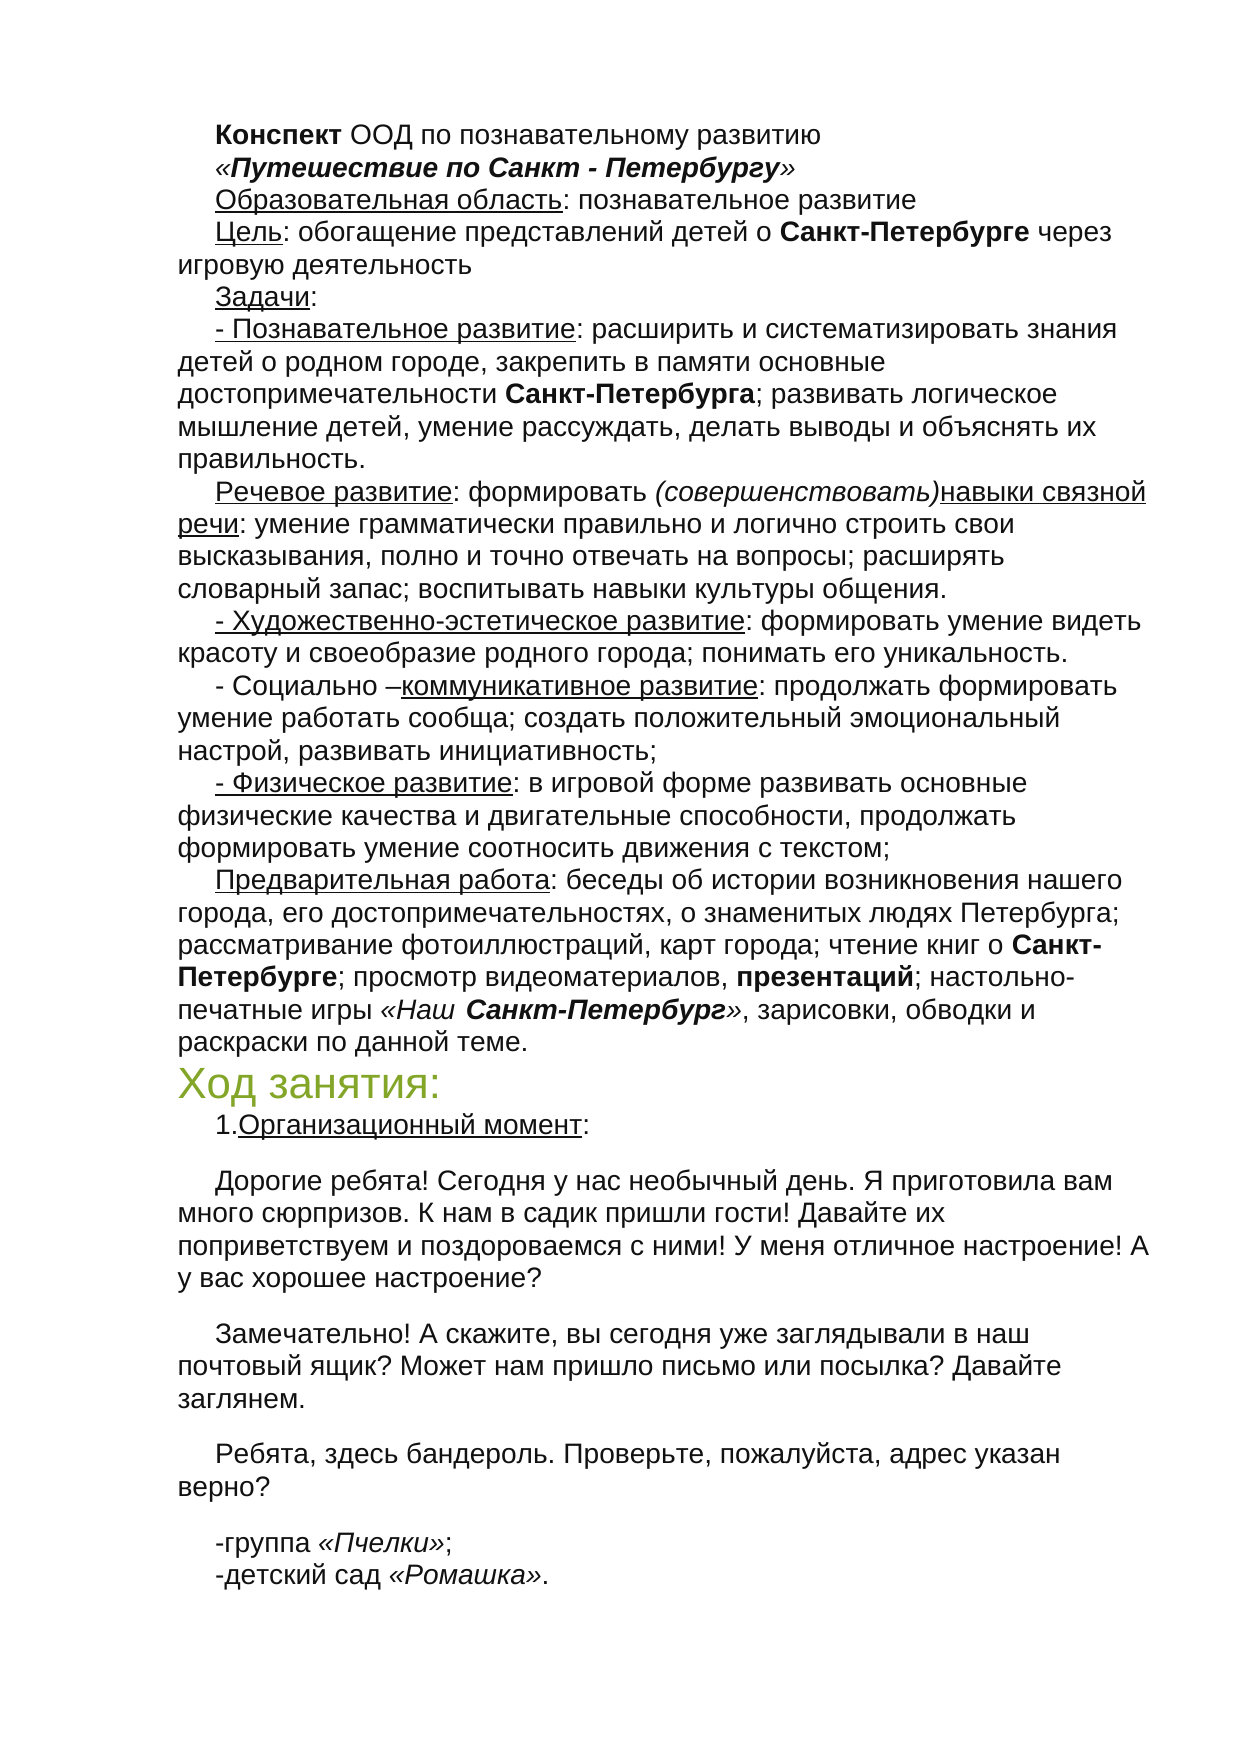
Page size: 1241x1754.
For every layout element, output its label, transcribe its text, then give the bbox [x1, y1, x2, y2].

text -детский сад «Ромашка». [177, 1558, 1152, 1590]
text - Физическое развитие: в игровой форме развивать основные физические качества и двигательные способности, продолжать формировать умение соотносить движения с текстом; [177, 766, 1152, 863]
text Задачи: [177, 280, 1152, 312]
text Образовательная область: познавательное развитие [177, 183, 1152, 215]
text Ход занятия: [177, 1058, 1152, 1108]
text 1.Организационный момент: [177, 1108, 1152, 1140]
text Ребята, здесь бандероль. Проверьте, пожалуйста, адрес указан верно? [177, 1437, 1152, 1502]
text - Социально –коммуникативное развитие: продолжать формировать умение работать сообща; создать положительный эмоциональный настрой, развивать инициативность; [177, 669, 1152, 766]
text - Художественно-эстетическое развитие: формировать умение видеть красоту и своеобразие родного города; понимать его уникальность. [177, 604, 1152, 669]
text Дорогие ребята! Сегодня у нас необычный день. Я приготовила вам много сюрпризов. К нам в садик пришли гости! Давайте их поприветствуем и поздороваемся с ними! У меня отличное настроение! А у вас хорошее настроение? [177, 1164, 1152, 1293]
text Предварительная работа: беседы об истории возникновения нашего города, его достопримечательностях, о знаменитых людях Петербурга; рассматривание фотоиллюстраций, карт города; чтение книг о Санкт-Петербурге; просмотр видеоматериалов, презентаций; настольно-печатные игры «Наш Санкт-Петербург», зарисовки, обводки и раскраски по данной теме. [177, 863, 1152, 1058]
text «Путешествие по Санкт - Петербургу» [177, 151, 1152, 183]
text Речевое развитие: формировать (совершенствовать)навыки связной речи: умение грамматически правильно и логично строить свои высказывания, полно и точно отвечать на вопросы; расширять словарный запас; воспитывать навыки культуры общения. [177, 474, 1152, 604]
text -группа «Пчелки»; [177, 1526, 1152, 1558]
text - Познавательное развитие: расширить и систематизировать знания детей о родном городе, закрепить в памяти основные достопримечательности Санкт-Петербурга; развивать логическое мышление детей, умение рассуждать, делать выводы и объяснять их правильность. [177, 312, 1152, 474]
text Конспект ООД по познавательному развитию [177, 118, 1152, 151]
text Цель: обогащение представлений детей о Санкт-Петербурге через игровую деятельность [177, 215, 1152, 280]
text Замечательно! А скажите, вы сегодня уже заглядывали в наш почтовый ящик? Может нам пришло письмо или посылка? Давайте заглянем. [177, 1317, 1152, 1414]
